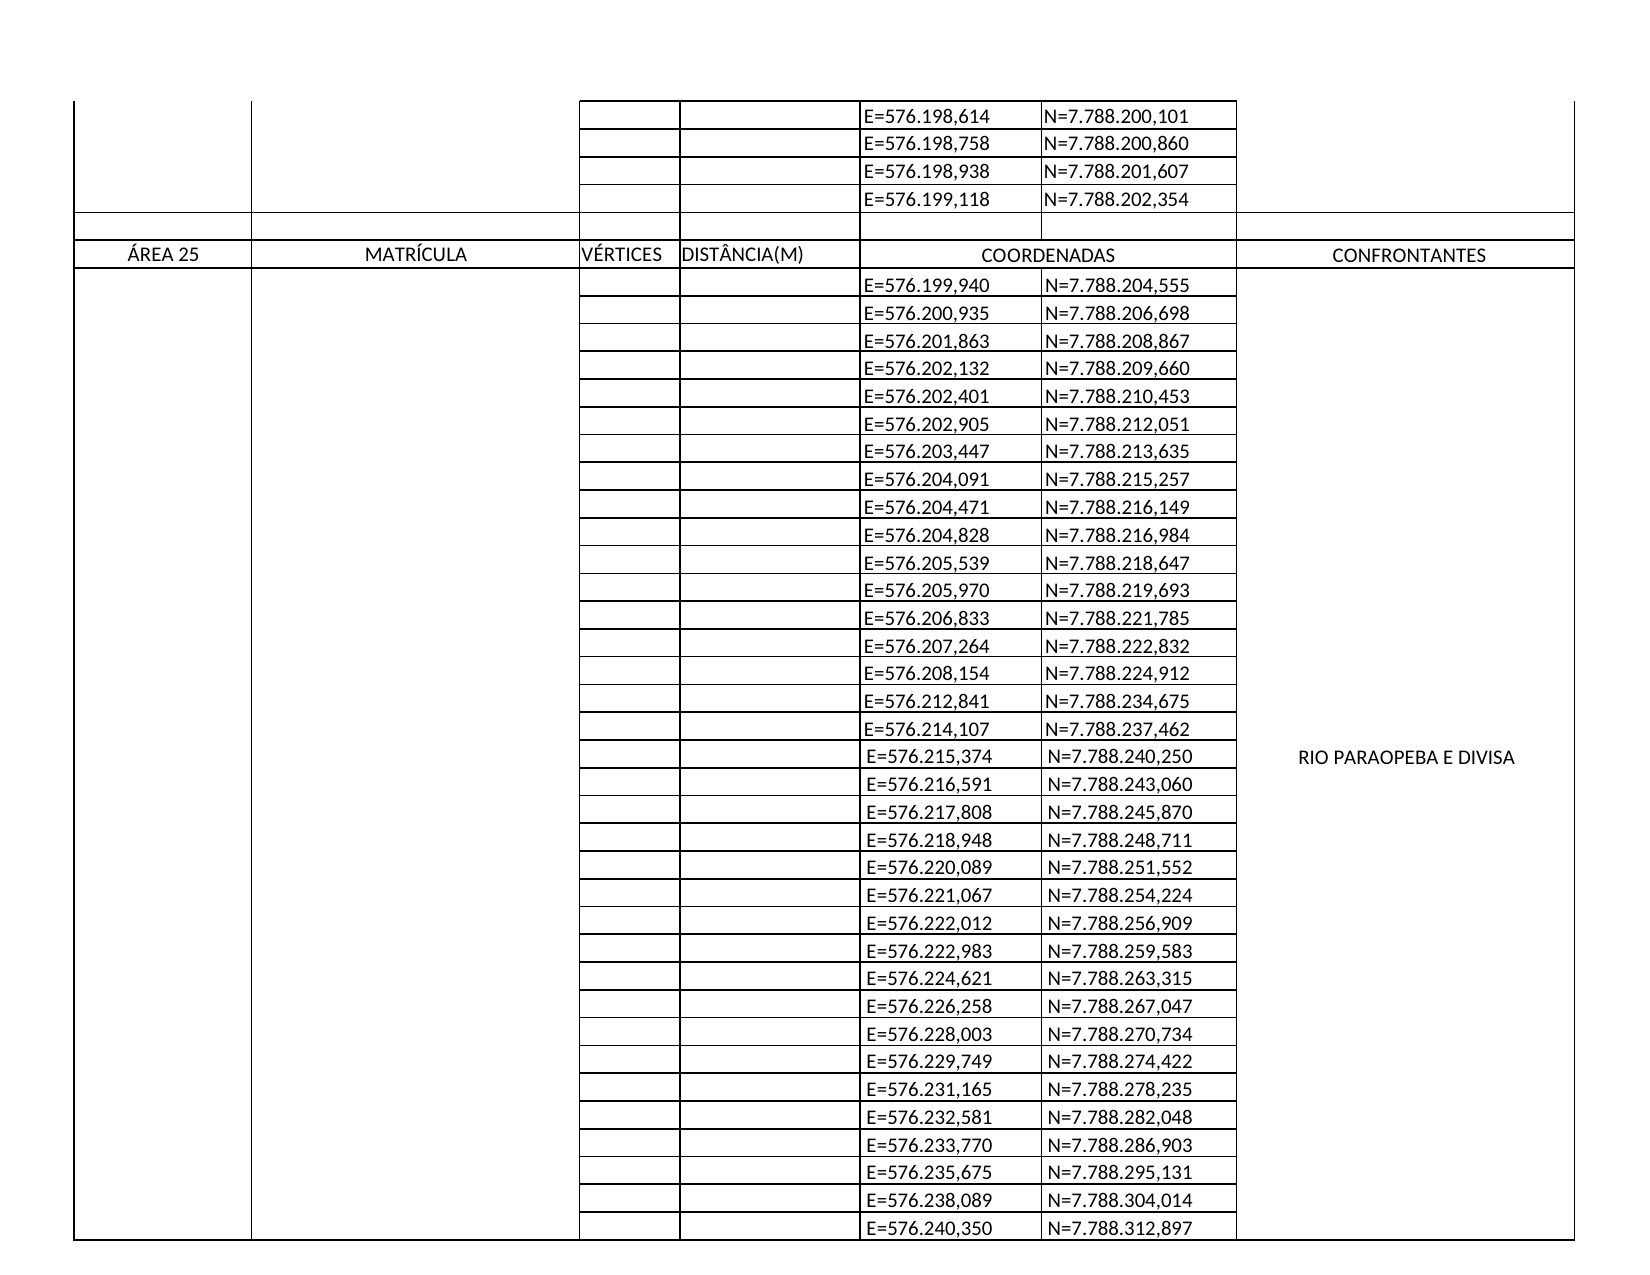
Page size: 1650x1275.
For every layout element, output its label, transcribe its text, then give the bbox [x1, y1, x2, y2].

text E=576.216,591 N=7.788.243,060 [117, 771, 1192, 797]
text E=576.221,067 N=7.788.254,224 [117, 882, 1192, 908]
text E=576.226,258 N=7.788.267,047 [117, 993, 1192, 1019]
text E=576.202,132 N=7.788.209,660 [863, 356, 1527, 381]
text E=576.217,808 N=7.788.245,870 [117, 799, 1192, 824]
text E=576.208,154 N=7.788.224,912 [863, 661, 1527, 686]
text E=576.204,828 N=7.788.216,984 [863, 522, 1527, 547]
text E=576.199,118 N=7.788.202,354 [864, 186, 1527, 211]
text E=576.232,581 N=7.788.282,048 [117, 1104, 1192, 1129]
text E=576.198,614 N=7.788.200,101 [864, 103, 1527, 128]
text E=576.222,012 N=7.788.256,909 [117, 910, 1192, 935]
text E=576.203,447 N=7.788.213,635 [863, 439, 1527, 464]
text E=576.212,841 N=7.788.234,675 [863, 688, 1527, 714]
text E=576.205,539 N=7.788.218,647 [863, 550, 1527, 575]
text E=576.228,003 N=7.788.270,734 [117, 1021, 1192, 1046]
text E=576.207,264 N=7.788.222,832 [863, 633, 1527, 658]
text E=576.214,107 N=7.788.237,462 [863, 716, 1527, 741]
text COORDENADAS CONFRONTANTES E=576.199,940 N=7.788.204,555 [863, 243, 1493, 297]
text E=576.233,770 N=7.788.286,903 [117, 1132, 1192, 1157]
text E=576.235,675 N=7.788.295,131 [117, 1159, 1192, 1185]
text E=576.200,935 N=7.788.206,698 [863, 301, 1527, 326]
text E=576.229,749 N=7.788.274,422 [117, 1049, 1192, 1074]
text E=576.205,970 N=7.788.219,693 [863, 577, 1527, 603]
text E=576.202,905 N=7.788.212,051 [863, 411, 1527, 436]
text E=576.224,621 N=7.788.263,315 [117, 966, 1192, 991]
text ÁREA 25 MATRÍCULA VÉRTICES DISTÂNCIA(M) [127, 241, 813, 266]
text E=576.198,938 N=7.788.201,607 [864, 158, 1527, 184]
text E=576.218,948 N=7.788.248,711 [117, 827, 1192, 852]
text E=576.204,091 N=7.788.215,257 [863, 466, 1527, 492]
text E=576.215,374 N=7.788.240,250 [117, 744, 1192, 769]
text E=576.231,165 N=7.788.278,235 [117, 1076, 1192, 1102]
text E=576.220,089 N=7.788.251,552 [117, 854, 1192, 880]
text RIO PARAOPEBA E DIVISA [1298, 744, 1527, 770]
text E=576.201,863 N=7.788.208,867 [863, 328, 1527, 353]
text E=576.222,983 N=7.788.259,583 [117, 938, 1192, 963]
text E=576.206,833 N=7.788.221,785 [863, 605, 1527, 631]
text E=576.204,471 N=7.788.216,149 [863, 494, 1527, 519]
text E=576.202,401 N=7.788.210,453 [863, 383, 1527, 409]
text E=576.240,350 N=7.788.312,897 [117, 1215, 1192, 1240]
text E=576.238,089 N=7.788.304,014 [117, 1187, 1192, 1213]
text E=576.198,758 N=7.788.200,860 [864, 131, 1527, 156]
